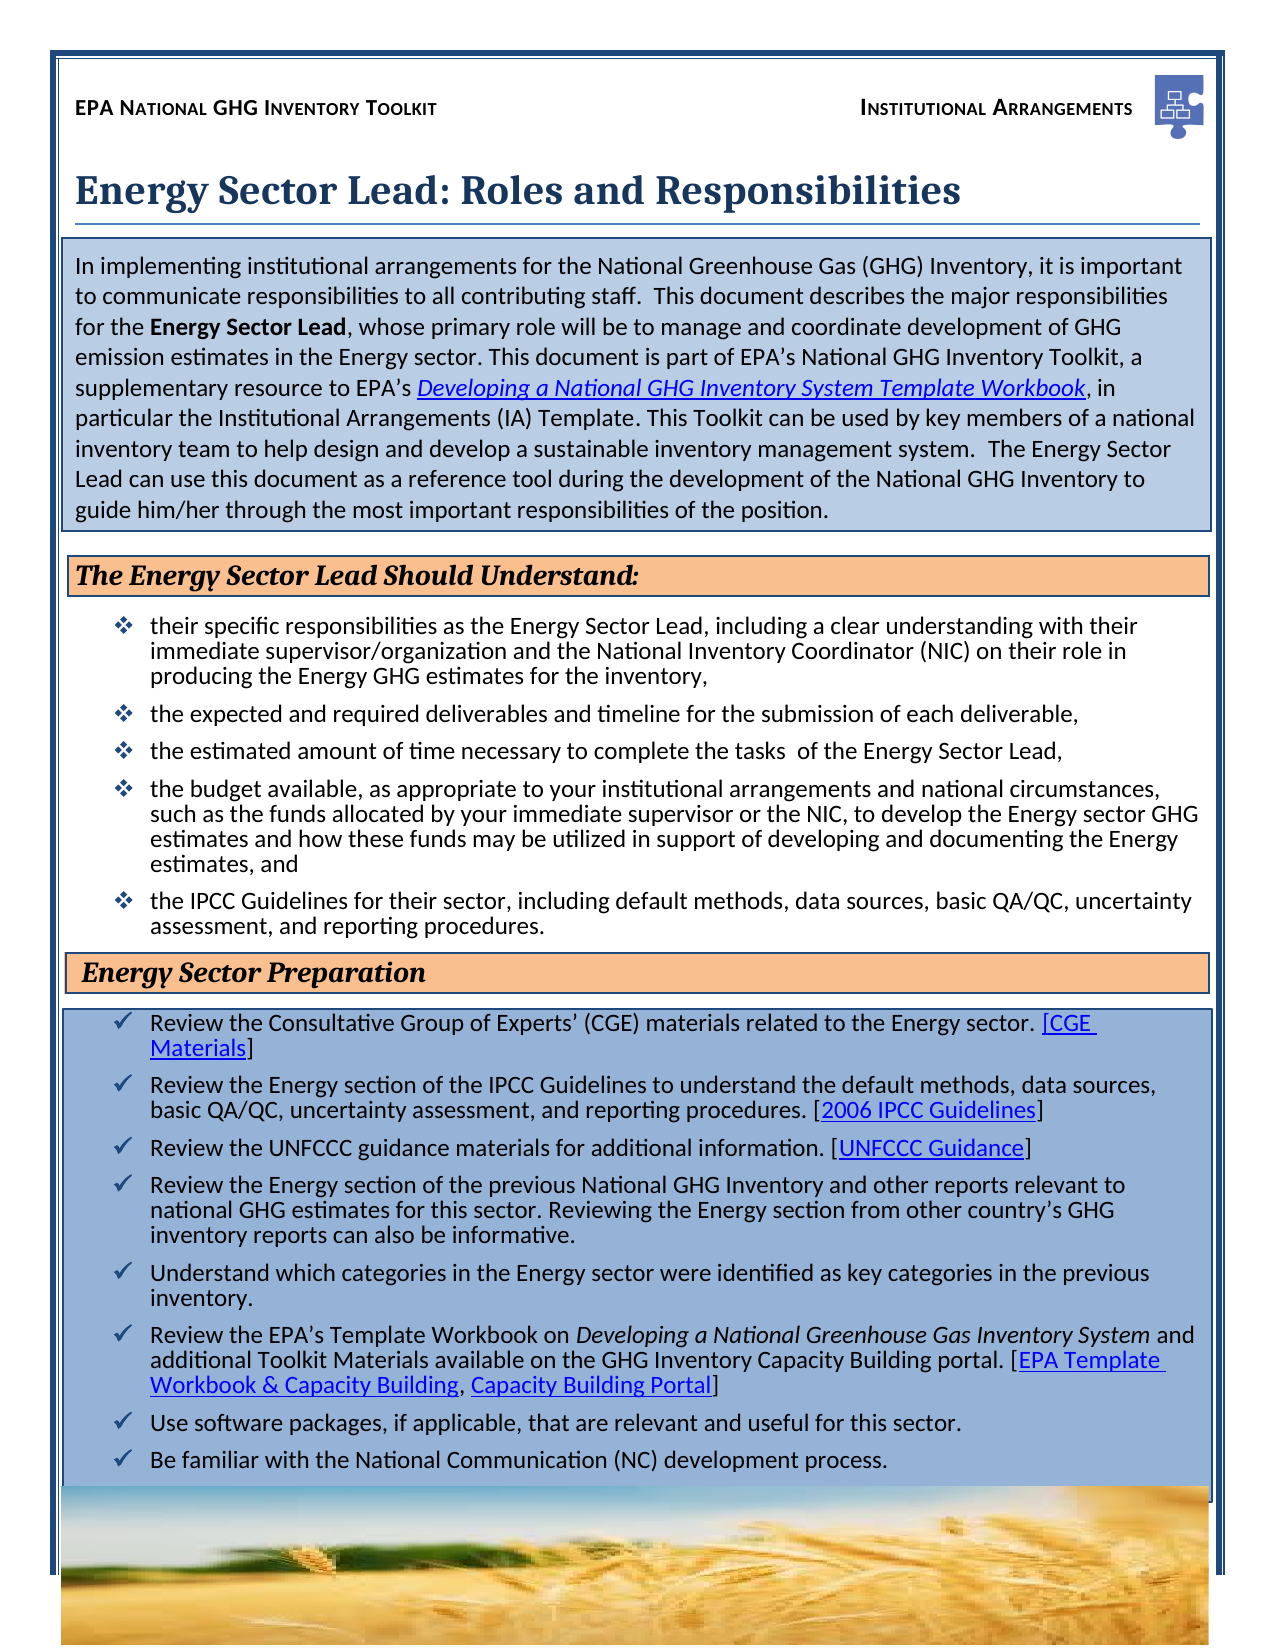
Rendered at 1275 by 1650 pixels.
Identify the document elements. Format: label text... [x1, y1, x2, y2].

list the expected and required deliverables and timeline for the submission of each deliverable, [112, 702, 1200, 727]
text In implementing institutional arrangements for the National Greenhouse Gas (GHG) Inventory, it is important to communicate responsibilities to all contributing staff. This document describes the major responsibilities for the Energy Sector Lead, whose primary role will be to manage and coordinate development of GHG emission estimates in the Energy sector. This document is part of EPA’s National GHG Inventory Toolkit, a supplementary resource to EPA’s Developing a National GHG Inventory System Template Workbook, in particular the Institutional Arrangements (IA) Template. This Toolkit can be used by key members of a national inventory team to help design and develop a sustainable inventory management system. The Energy Sector Lead can use this document as a reference tool during the development of the National GHG Inventory to guide him/her through the most important responsibilities of the position. [75, 250, 1200, 525]
list Review the UNFCCC guidance materials for additional information. [UNFCCC Guidance] [112, 1136, 1200, 1161]
list the estimated amount of time necessary to complete the tasks of the Energy Sector Lead, [112, 739, 1200, 764]
subtitle The Energy Sector Lead Should Understand: [69, 557, 1208, 595]
list Review the Energy section of the IPCC Guidelines to understand the default methods, data sources, basic QA/QC, uncertainty assessment, and reporting procedures. [2006 IPCC Guidelines] [112, 1074, 1200, 1124]
subtitle Energy Sector Preparation [67, 954, 1208, 992]
list Review the Consultative Group of Experts’ (CGE) materials related to the Energy sector. [CGE Materials] [112, 1011, 1200, 1061]
list their specific responsibilities as the Energy Sector Lead, including a clear understanding with their immediate supervisor/organization and the National Inventory Coordinator (NIC) on their role in producing the Energy GHG estimates for the inventory, [112, 614, 1200, 689]
list Use software packages, if applicable, that are relevant and useful for this sector. [112, 1411, 1200, 1436]
list the IPCC Guidelines for their sector, including default methods, data sources, basic QA/QC, uncertainty assessment, and reporting procedures. [112, 889, 1200, 939]
list Review the EPA’s Template Workbook on Developing a National Greenhouse Gas Inventory System and additional Toolkit Materials available on the GHG Inventory Capacity Building portal. [EPA Template Workbook & Capacity Building, Capacity Building Portal] [112, 1324, 1200, 1399]
list Review the Energy section of the previous National GHG Inventory and other reports relevant to national GHG estimates for this sector. Reviewing the Energy section from other country’s GHG inventory reports can also be informative. [112, 1174, 1200, 1249]
list Understand which categories in the Energy sector were identified as key categories in the previous inventory. [112, 1261, 1200, 1311]
picture [1154, 75, 1204, 139]
list the budget available, as appropriate to your institutional arrangements and national circumstances, such as the funds allocated by your immediate supervisor or the NIC, to develop the Energy sector GHG estimates and how these funds may be utilized in support of developing and documenting the Energy estimates, and [112, 777, 1200, 877]
title Energy Sector Lead: Roles and Responsibilities [75, 167, 1200, 223]
picture [61, 1486, 1209, 1645]
list Be familiar with the National Communication (NC) development process. [112, 1449, 1200, 1474]
